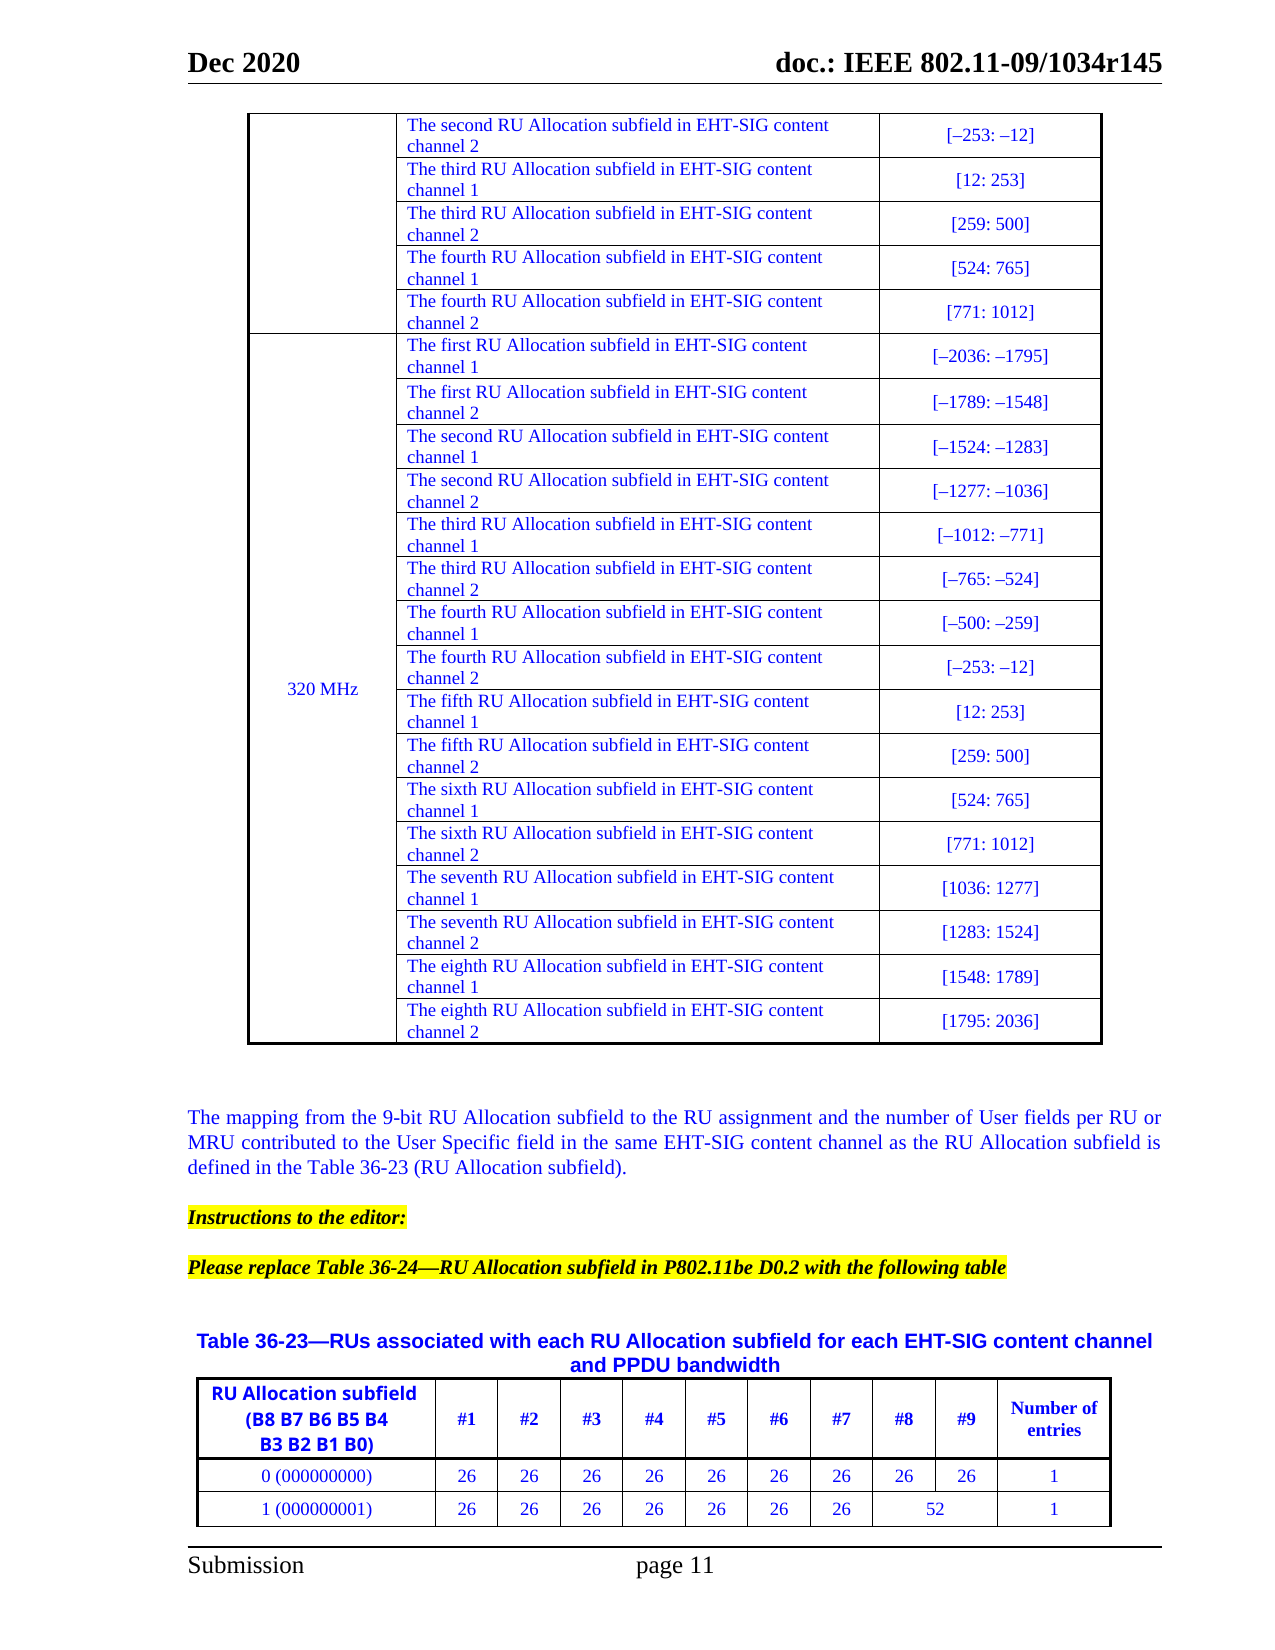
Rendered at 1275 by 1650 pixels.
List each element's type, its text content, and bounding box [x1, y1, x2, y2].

table_cell [259: 500] [880, 734, 1100, 777]
table_cell [12: 253] [880, 690, 1100, 733]
table_cell [–1012: –771] [880, 513, 1100, 556]
table_cell 26 [498, 1492, 560, 1526]
table_cell The fourth RU Allocation subfield in EHT-SIG content channel 1 [397, 246, 879, 289]
table_cell 52 [873, 1492, 997, 1526]
table_cell The second RU Allocation subfield in EHT-SIG content channel 2 [397, 469, 879, 512]
text Instructions to the editor: [187, 1204, 1162, 1229]
table_cell The eighth RU Allocation subfield in EHT-SIG content channel 2 [397, 999, 879, 1042]
table_cell 1 [998, 1492, 1109, 1526]
table_cell [1548: 1789] [880, 955, 1100, 998]
table_cell [–2036: –1795] [880, 334, 1100, 377]
table_cell The sixth RU Allocation subfield in EHT-SIG content channel 2 [397, 822, 879, 865]
table_header #4 [623, 1380, 685, 1457]
table_cell [771: 1012] [880, 290, 1100, 333]
table_cell 26 [561, 1492, 622, 1526]
table_cell [524: 765] [880, 246, 1100, 289]
table_cell [524: 765] [880, 778, 1100, 821]
table_cell [1795: 2036] [880, 999, 1100, 1042]
text Please replace Table 36-24—RU Allocation subfield in P802.11be D0.2 with the following table [187, 1254, 1162, 1279]
table_cell The third RU Allocation subfield in EHT-SIG content channel 2 [397, 557, 879, 600]
table_cell The fourth RU Allocation subfield in EHT-SIG content channel 2 [397, 646, 879, 689]
table_cell 1 [998, 1460, 1109, 1491]
table_cell [12: 253] [880, 158, 1100, 201]
table_cell [–1789: –1548] [880, 379, 1100, 424]
table_cell 320 MHz [250, 334, 396, 1042]
table_header #5 [686, 1380, 747, 1457]
table_cell 26 [811, 1460, 872, 1491]
table_cell 26 [436, 1460, 497, 1491]
table_header #3 [561, 1380, 622, 1457]
table_cell The eighth RU Allocation subfield in EHT-SIG content channel 1 [397, 955, 879, 998]
table_cell 26 [561, 1460, 622, 1491]
table_cell [259: 500] [880, 202, 1100, 245]
table_cell 26 [686, 1492, 747, 1526]
table_cell The fifth RU Allocation subfield in EHT-SIG content channel 2 [397, 734, 879, 777]
table_cell 26 [436, 1492, 497, 1526]
table_cell The first RU Allocation subfield in EHT-SIG content channel 2 [397, 379, 879, 424]
table_cell The fifth RU Allocation subfield in EHT-SIG content channel 1 [397, 690, 879, 733]
table_cell The third RU Allocation subfield in EHT-SIG content channel 2 [397, 202, 879, 245]
table_cell [1283: 1524] [880, 911, 1100, 954]
table_cell The second RU Allocation subfield in EHT-SIG content channel 1 [397, 425, 879, 468]
table_cell The third RU Allocation subfield in EHT-SIG content channel 1 [397, 513, 879, 556]
table_cell The third RU Allocation subfield in EHT-SIG content channel 1 [397, 158, 879, 201]
table_cell The sixth RU Allocation subfield in EHT-SIG content channel 1 [397, 778, 879, 821]
table_cell The seventh RU Allocation subfield in EHT-SIG content channel 1 [397, 866, 879, 909]
table_cell The first RU Allocation subfield in EHT-SIG content channel 1 [397, 334, 879, 377]
table_header #2 [498, 1380, 560, 1457]
table_header Number of entries [998, 1380, 1109, 1457]
table_cell 1 (000000001) [199, 1492, 435, 1526]
table_header #6 [748, 1380, 810, 1457]
table_cell 26 [623, 1460, 685, 1491]
table_cell 26 [686, 1460, 747, 1491]
table_cell 26 [936, 1460, 997, 1491]
table_header #9 [936, 1380, 997, 1457]
table_cell [–1524: –1283] [880, 425, 1100, 468]
table_cell [–765: –524] [880, 557, 1100, 600]
table_header #8 [873, 1380, 935, 1457]
table_cell [–500: –259] [880, 601, 1100, 644]
table_header RU Allocation subfield (B8 B7 B6 B5 B4 B3 B2 B1 B0) [199, 1380, 435, 1457]
table_cell 26 [748, 1492, 810, 1526]
table_cell The second RU Allocation subfield in EHT-SIG content channel 2 [397, 114, 879, 157]
table_cell The seventh RU Allocation subfield in EHT-SIG content channel 2 [397, 911, 879, 954]
table_cell The fourth RU Allocation subfield in EHT-SIG content channel 2 [397, 290, 879, 333]
table_cell [–253: –12] [880, 646, 1100, 689]
table_cell The fourth RU Allocation subfield in EHT-SIG content channel 1 [397, 601, 879, 644]
table_header #1 [436, 1380, 497, 1457]
table_cell [1036: 1277] [880, 866, 1100, 909]
text The mapping from the 9-bit RU Allocation subfield to the RU assignment and the number of User fields per RU or MRU contributed to the User Specific field in the same EHT-SIG content channel as the RU Allocation subfield is defined in the Table 36-23 (RU Allocation subfield). [187, 1104, 1162, 1179]
table_cell [771: 1012] [880, 822, 1100, 865]
table_cell 0 (000000000) [199, 1460, 435, 1491]
table_cell 26 [748, 1460, 810, 1491]
table_cell [–1277: –1036] [880, 469, 1100, 512]
table_cell 26 [498, 1460, 560, 1491]
text Table 36-23—RUs associated with each RU Allocation subfield for each EHT-SIG content channel and PPDU bandwidth [187, 1329, 1162, 1377]
table_cell 26 [873, 1460, 935, 1491]
table_cell 26 [811, 1492, 872, 1526]
table_cell 26 [623, 1492, 685, 1526]
table_cell [–253: –12] [880, 114, 1100, 157]
table_header #7 [811, 1380, 872, 1457]
